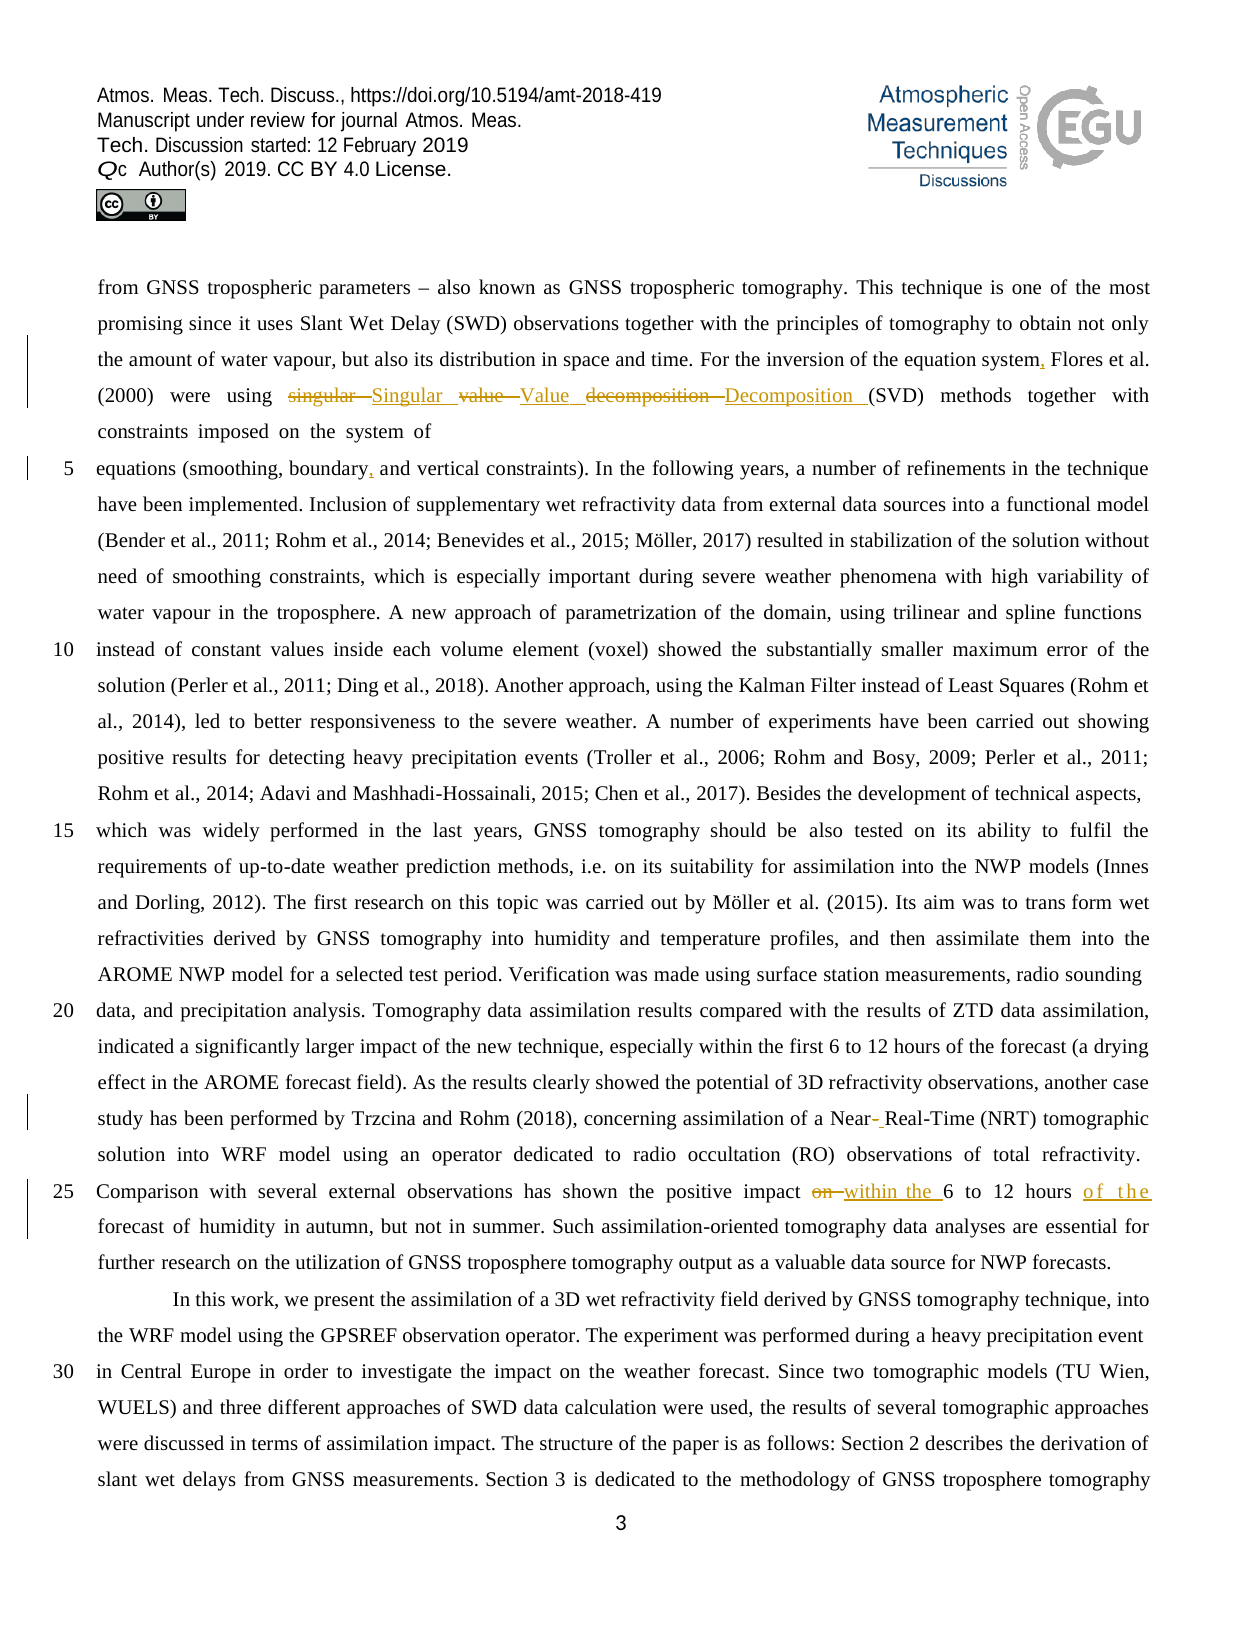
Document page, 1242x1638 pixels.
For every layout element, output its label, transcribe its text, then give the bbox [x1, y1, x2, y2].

picture [97, 190, 185, 220]
text from GNSS tropospheric parameters – also known as GNSS tropospheric tomography. This technique is one of the most promising since it uses Slant Wet Delay (SWD) observations together with the principles of tomography to obtain not only the amount of water vapour, but also its distribution in space and time. For the inversion of the equation system Flores et al. (2000) were using (SVD) methods together with constraints imposed on the system of [97, 275, 1150, 443]
text 25 Comparison with several external observations has shown the positive impact 6 to 12 hours forecast of humidity in autumn, but not in summer. Such assimilation-oriented tomography data analyses are essential for further research on the utilization of GNSS troposphere tomography output as a valuable data source for NWP forecasts. [53, 1179, 1149, 1274]
text 20 data, and precipitation analysis. Tomography data assimilation results compared with the results of ZTD data assimilation, indicated a significantly larger impact of the new technique, especially within the first 6 to 12 hours of the forecast (a drying effect in the AROME forecast field). As the results clearly showed the potential of 3D refractivity observations, another case study has been performed by Trzcina and Rohm (2018), concerning assimilation of a NearReal-Time (NRT) tomographic solution into WRF model using an operator dedicated to radio occultation (RO) observations of total refractivity. [53, 998, 1150, 1166]
text 5 equations (smoothing, boundary and vertical constraints). In the following years, a number of refinements in the technique have been implemented. Inclusion of supplementary wet refractivity data from external data sources into a functional model (Bender et al., 2011; Rohm et al., 2014; Benevides et al., 2015; Möller, 2017) resulted in stabilization of the solution without need of smoothing constraints, which is especially important during severe weather phenomena with high variability of water vapour in the troposphere. A new approach of parametrization of the domain, using trilinear and spline functions [63, 456, 1149, 624]
text In this work, we present the assimilation of a 3D wet refractivity field derived by GNSS tomography technique, into the WRF model using the GPSREF observation operator. The experiment was performed during a heavy precipitation event [97, 1287, 1150, 1347]
text 15 which was widely performed in the last years, GNSS tomography should be also tested on its ability to fulfil the requirements of up-to-date weather prediction methods, i.e. on its suitability for assimilation into the NWP models (Innes and Dorling, 2012). The first research on this topic was carried out by Möller et al. (2015). Its aim was to trans form wet refractivities derived by GNSS tomography into humidity and temperature profiles, and then assimilate them into the AROME NWP model for a selected test period. Verification was made using surface station measurements, radio sounding [53, 817, 1150, 986]
text 10 instead of constant values inside each volume element (voxel) showed the substantially smaller maximum error of the solution (Perler et al., 2011; Ding et al., 2018). Another approach, using the Kalman Filter instead of Least Squares (Rohm et al., 2014), led to better responsiveness to the severe weather. A number of experiments have been carried out showing positive results for detecting heavy precipitation events (Troller et al., 2006; Rohm and Bosy, 2009; Perler et al., 2011; Rohm et al., 2014; Adavi and Mashhadi-Hossainali, 2015; Chen et al., 2017). Besides the development of technical aspects, [53, 637, 1150, 805]
picture [867, 84, 1141, 187]
